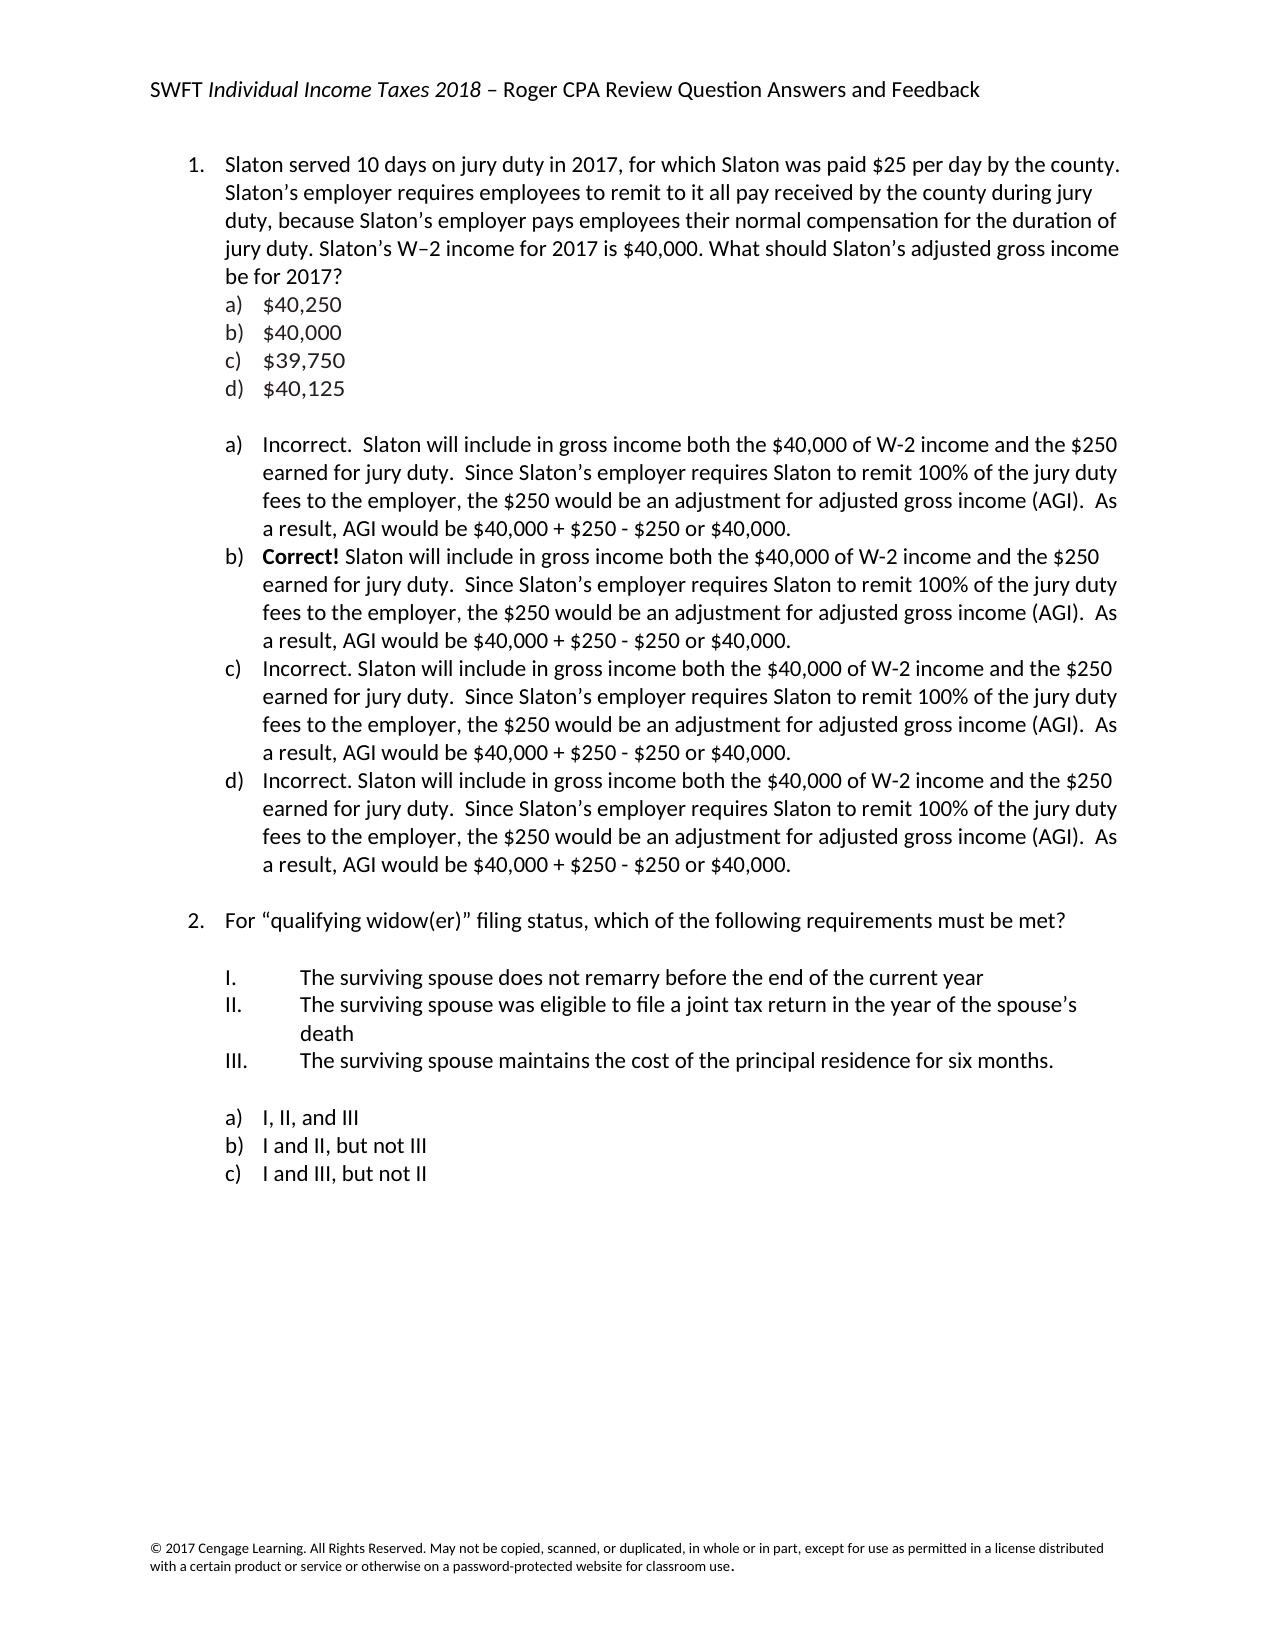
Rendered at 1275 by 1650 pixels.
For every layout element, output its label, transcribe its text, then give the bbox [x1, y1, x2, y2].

list Slaton served 10 days on jury duty in 2017, for which Slaton was paid $25 per day by the county. Slaton’s employer requires employees to remit to it all pay received by the county during jury duty, because Slaton’s employer pays employees their normal compensation for the duration of jury duty. Slaton’s W–2 income for 2017 is $40,000. What should Slaton’s adjusted gross income be for 2017? [187, 150, 1125, 290]
list $39,750 [225, 346, 1044, 374]
list $40,125 [225, 374, 1044, 402]
list The surviving spouse was eligible to file a joint tax return in the year of the spouse’s death [225, 991, 1125, 1047]
list $40,250 [225, 290, 1125, 318]
list Incorrect. Slaton will include in gross income both the $40,000 of W-2 income and the $250 earned for jury duty. Since Slaton’s employer requires Slaton to remit 100% of the jury duty fees to the employer, the $250 would be an adjustment for adjusted gross income (AGI). As a result, AGI would be $40,000 + $250 - $250 or $40,000. [225, 430, 1125, 542]
list Correct! Slaton will include in gross income both the $40,000 of W-2 income and the $250 earned for jury duty. Since Slaton’s employer requires Slaton to remit 100% of the jury duty fees to the employer, the $250 would be an adjustment for adjusted gross income (AGI). As a result, AGI would be $40,000 + $250 - $250 or $40,000. [225, 542, 1125, 654]
list Incorrect. Slaton will include in gross income both the $40,000 of W-2 income and the $250 earned for jury duty. Since Slaton’s employer requires Slaton to remit 100% of the jury duty fees to the employer, the $250 would be an adjustment for adjusted gross income (AGI). As a result, AGI would be $40,000 + $250 - $250 or $40,000. [225, 766, 1125, 878]
list I and II, but not III [225, 1131, 1125, 1159]
list Incorrect. Slaton will include in gross income both the $40,000 of W-2 income and the $250 earned for jury duty. Since Slaton’s employer requires Slaton to remit 100% of the jury duty fees to the employer, the $250 would be an adjustment for adjusted gross income (AGI). As a result, AGI would be $40,000 + $250 - $250 or $40,000. [225, 654, 1125, 766]
list The surviving spouse maintains the cost of the principal residence for six months. [225, 1047, 1125, 1075]
list The surviving spouse does not remarry before the end of the current year [225, 963, 1125, 991]
list For “qualifying widow(er)” filing status, which of the following requirements must be met? [187, 907, 1125, 934]
list $40,000 [225, 318, 1125, 346]
list I and III, but not II [225, 1159, 1125, 1187]
list I, II, and III [225, 1103, 1125, 1131]
